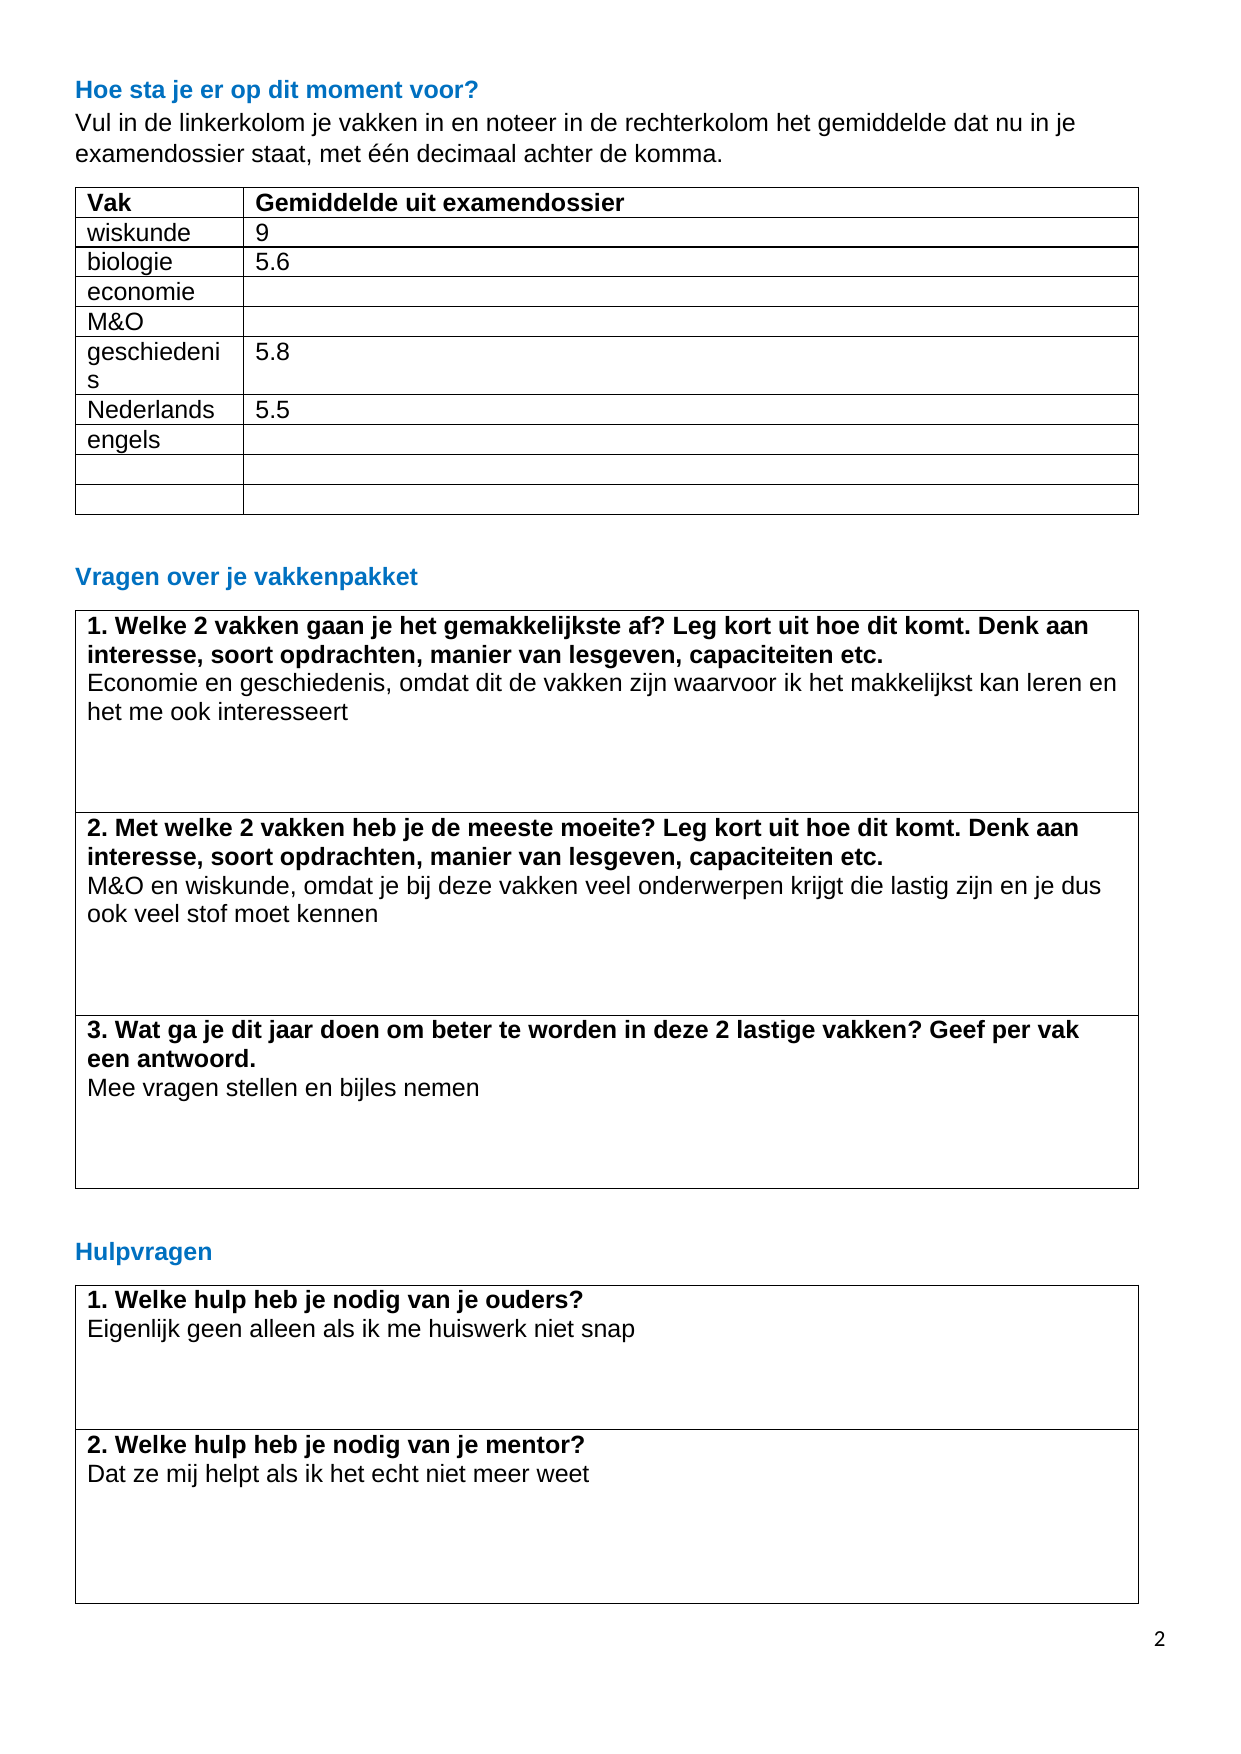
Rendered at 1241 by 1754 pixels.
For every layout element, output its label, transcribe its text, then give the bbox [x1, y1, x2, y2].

table_cell 5.5 [244, 395, 1138, 424]
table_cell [76, 1430, 1138, 1603]
text Vul in de linkerkolom je vakken in en noteer in de rechterkolom het gemiddelde dat nu in je examendossier staat, met één decimaal achter de komma. [75, 108, 1165, 168]
table_header Gemiddelde uit examendossier [244, 188, 1138, 217]
table_cell [244, 277, 1138, 306]
table_cell 5.6 [244, 248, 1138, 276]
text Hulpvragen [75, 1237, 1165, 1266]
table_cell [244, 485, 1138, 513]
table_cell geschiedenis [76, 337, 243, 394]
table_cell 3. Wat ga je dit jaar doen om beter te worden in deze 2 lastige vakken? Geef per vak een antwoord. Mee vragen stellen en bijles nemen [76, 1016, 1138, 1188]
table_cell [244, 307, 1138, 336]
table_cell Nederlands [76, 395, 243, 424]
table_header 1. Welke hulp heb je nodig van je ouders? Eigenlijk geen alleen als ik me huiswerk niet snap [76, 1286, 1138, 1429]
table_cell [76, 485, 243, 513]
table_cell engels [76, 425, 243, 454]
table_cell [76, 455, 243, 484]
table_cell economie [76, 277, 243, 306]
table_cell [244, 425, 1138, 454]
table_cell M&O [76, 307, 243, 336]
table_cell 9 [244, 218, 1138, 246]
table_cell biologie [76, 248, 243, 276]
table_cell wiskunde [76, 218, 243, 246]
table_cell 2. Met welke 2 vakken heb je de meeste moeite? Leg kort uit hoe dit komt. Denk aan interesse, soort opdrachten, manier van lesgeven, capaciteiten etc. M&O en wiskunde, omdat je bij deze vakken veel onderwerpen krijgt die lastig zijn en je dus ook veel stof moet kennen [76, 813, 1138, 1014]
subtitle Hoe sta je er op dit moment voor? [75, 75, 1165, 104]
table_cell [244, 455, 1138, 484]
table_header Vak [76, 188, 243, 217]
table_header 1. Welke 2 vakken gaan je het gemakkelijkste af? Leg kort uit hoe dit komt. Denk aan interesse, soort opdrachten, manier van lesgeven, capaciteiten etc. Economie en geschiedenis, omdat dit de vakken zijn waarvoor ik het makkelijkst kan leren en het me ook interesseert [76, 611, 1138, 812]
text Vragen over je vakkenpakket [75, 562, 1165, 591]
table_cell 5.8 [244, 337, 1138, 394]
